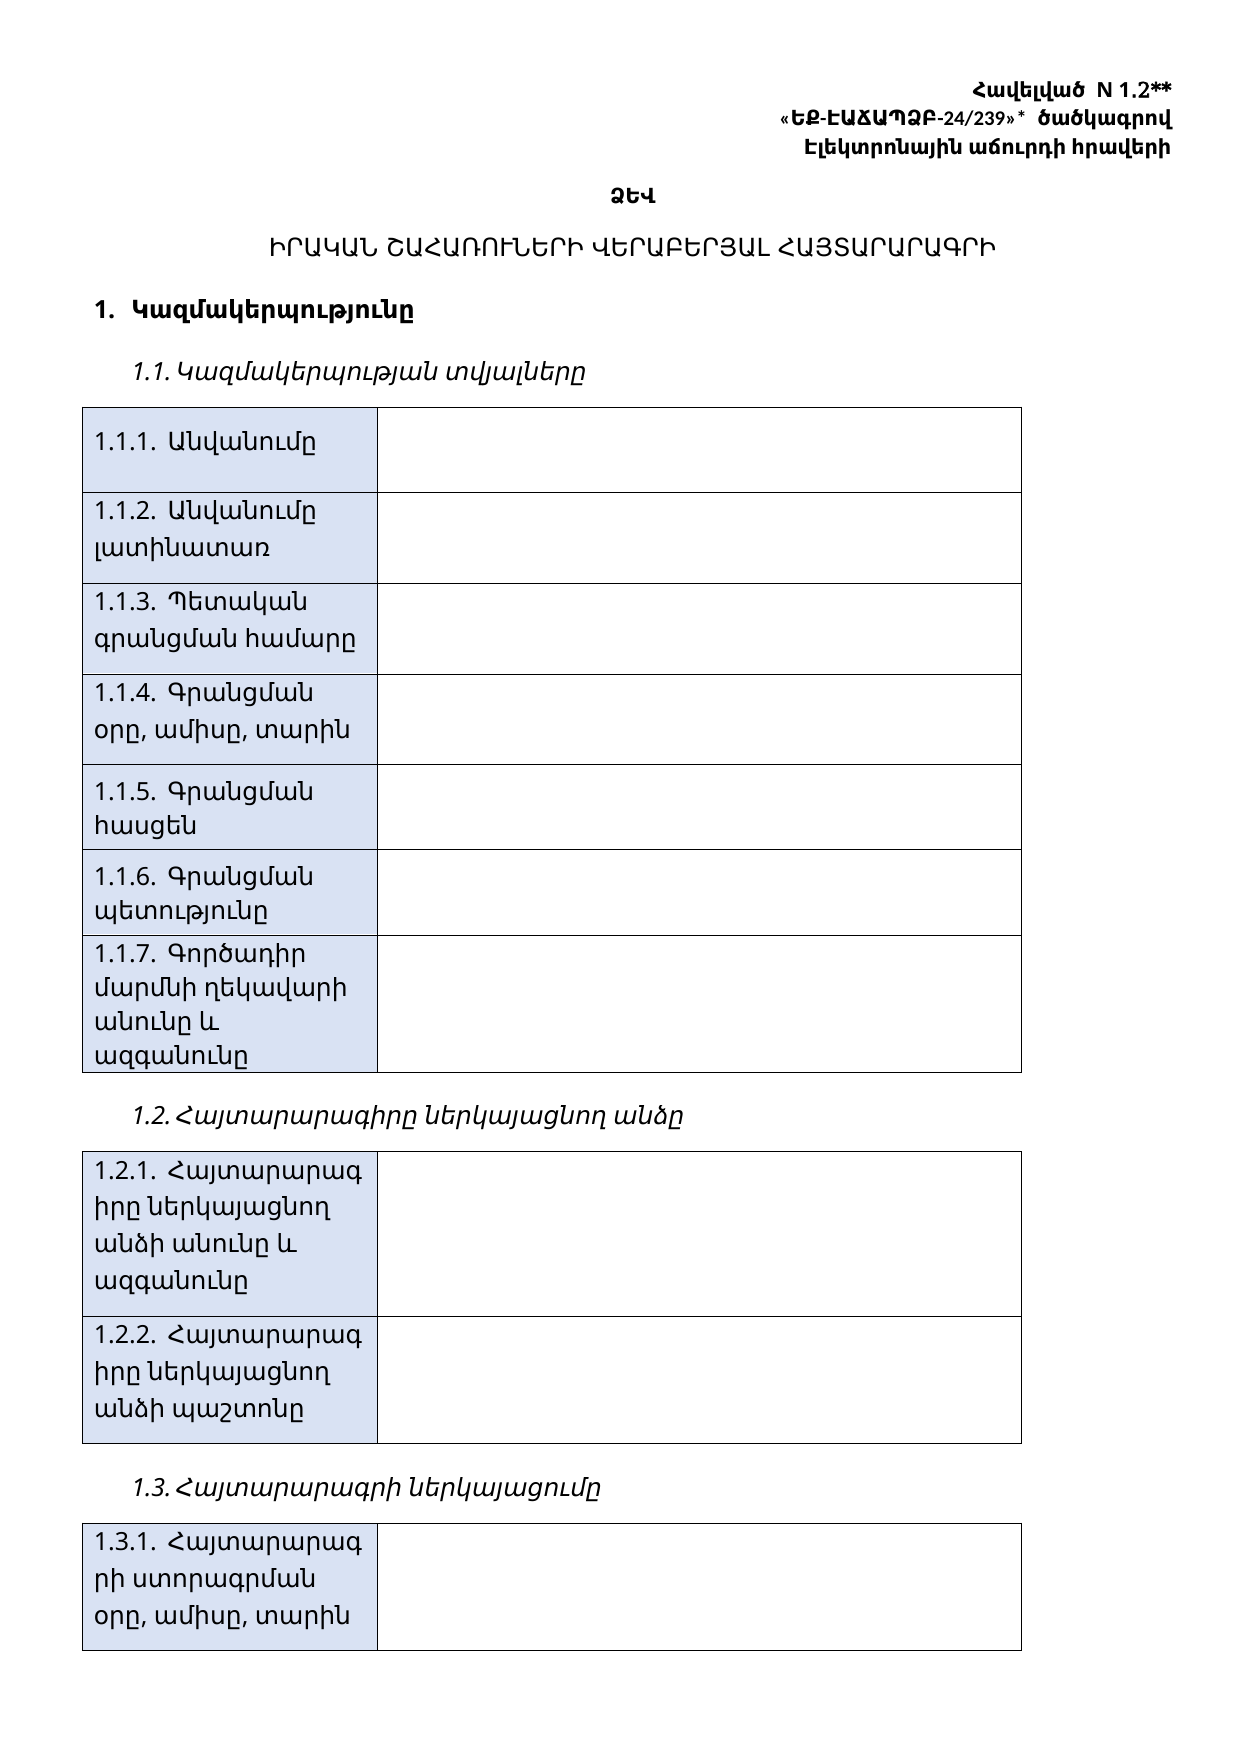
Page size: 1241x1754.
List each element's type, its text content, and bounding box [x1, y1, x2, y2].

table_cell [378, 675, 1021, 764]
text Էլեկտրոնային աճուրդի հրավերի [94, 132, 1171, 160]
table_cell [378, 493, 1021, 583]
list Հայտարարագրի ներկայացումը [131, 1469, 1171, 1503]
table_header [378, 408, 1021, 492]
list Հայտարարագիրը ներկայացնող անձը [131, 1098, 1171, 1132]
table_header Հայտարարագրի ստորագրման օրը, ամիսը, տարին [83, 1524, 377, 1650]
table_cell Հայտարարագիրը ներկայացնող անձի պաշտոնը [83, 1317, 377, 1443]
table_cell Գրանցման օրը, ամիսը, տարին [83, 675, 377, 764]
text Հավելված N 1․2** [94, 75, 1171, 103]
table_cell [378, 584, 1021, 673]
table_cell Գրանցման պետությունը [83, 850, 377, 934]
table_cell Անվանումը լատինատառ [83, 493, 377, 583]
table_header [378, 1524, 1021, 1650]
table_header Հայտարարագիրը ներկայացնող անձի անունը և ազգանունը [83, 1152, 377, 1316]
table_cell [378, 765, 1021, 849]
table_cell [378, 936, 1021, 1072]
table_header Անվանումը [83, 408, 377, 492]
list Կազմակերպությունը [94, 291, 1171, 326]
table_cell [378, 1317, 1021, 1443]
table_cell Գործադիր մարմնի ղեկավարի անունը և ազգանունը [83, 936, 377, 1072]
text ՁԵՎ [94, 184, 1171, 209]
table_header [378, 1152, 1021, 1316]
list Կազմակերպության տվյալները [131, 353, 1171, 387]
text ԻՐԱԿԱՆ ՇԱՀԱՌՈՒՆԵՐԻ ՎԵՐԱԲԵՐՅԱԼ ՀԱՅՏԱՐԱՐԱԳՐԻ [94, 233, 1171, 262]
text «ԵՔ-ԷԱՃԱՊՁԲ-24/239»* ծածկագրով [94, 103, 1171, 132]
table_cell [378, 850, 1021, 934]
table_cell Գրանցման հասցեն [83, 765, 377, 849]
table_cell Պետական գրանցման համարը [83, 584, 377, 673]
